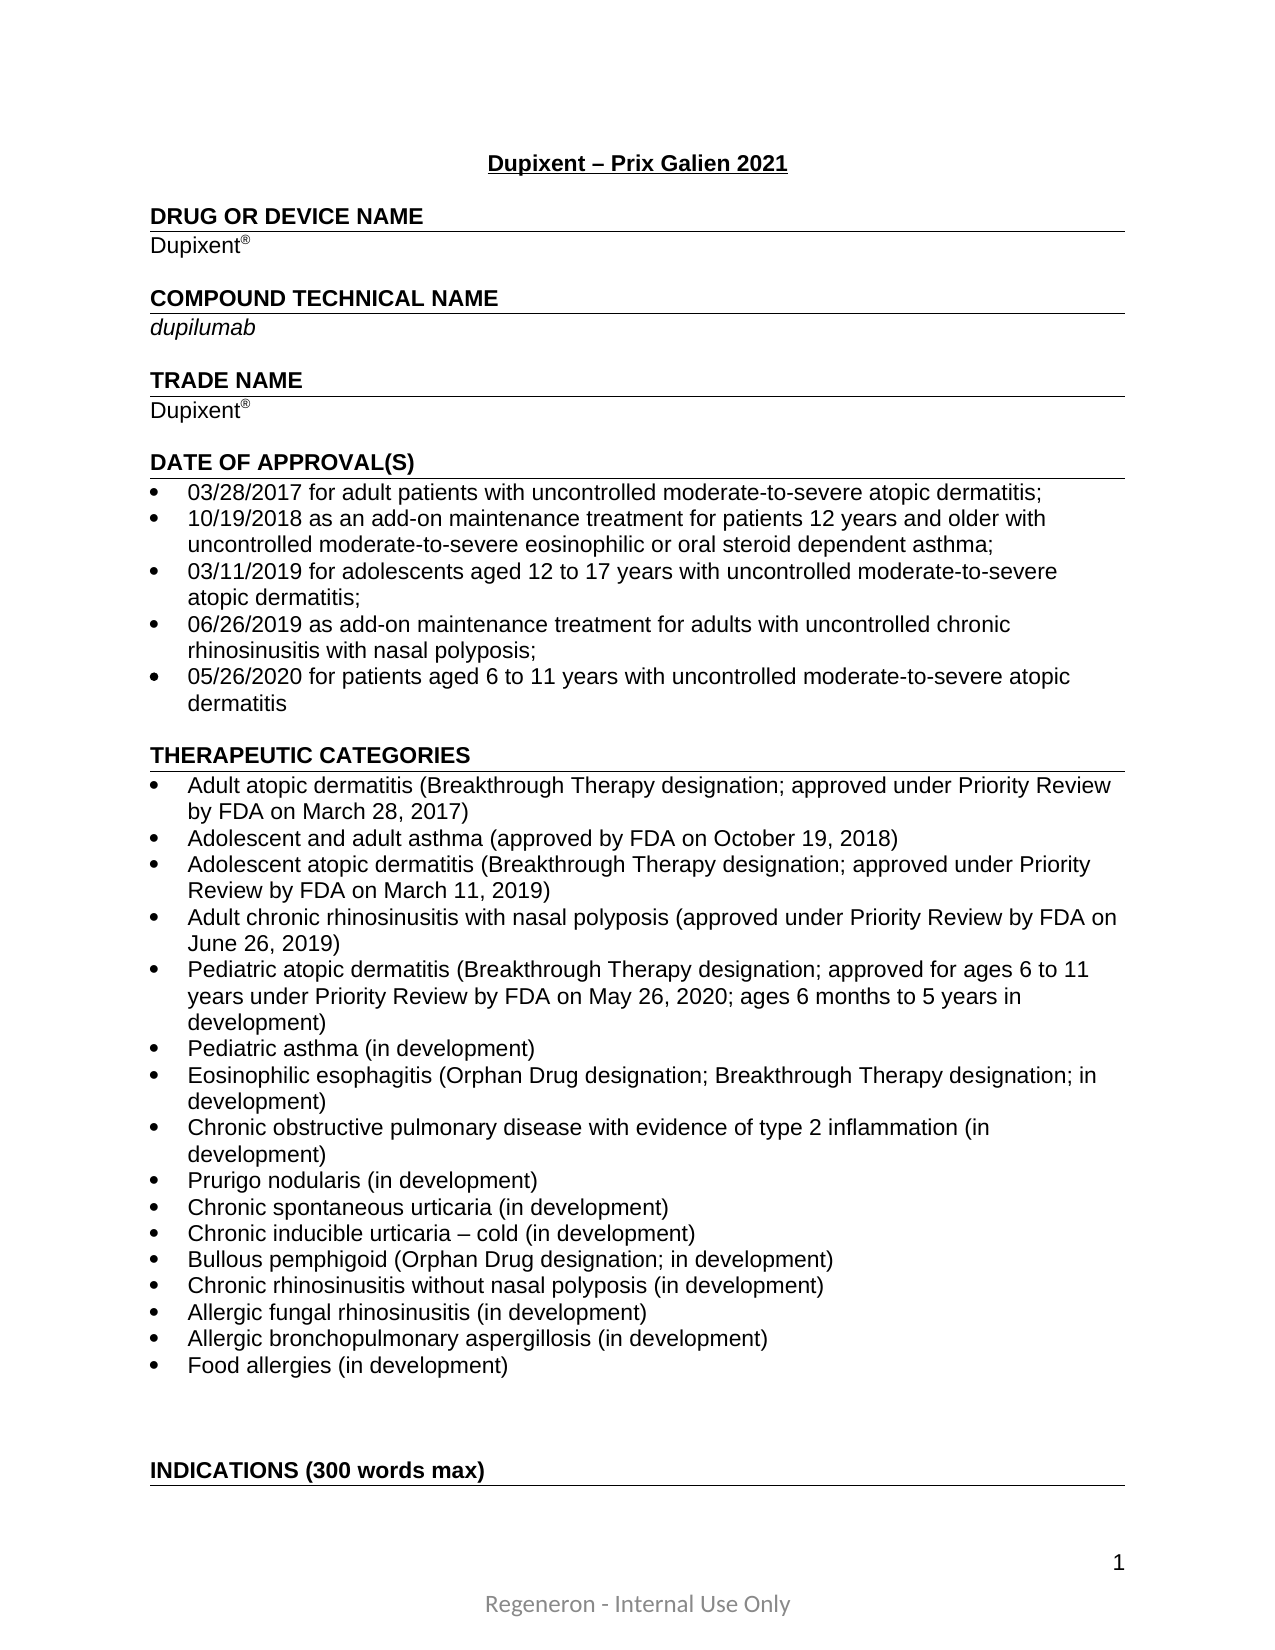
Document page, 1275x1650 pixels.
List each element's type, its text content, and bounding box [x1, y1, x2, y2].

list Food allergies (in development) [150, 1352, 1125, 1378]
list 05/26/2020 for patients aged 6 to 11 years with uncontrolled moderate-to-severe atopic dermatitis [150, 663, 1125, 716]
list Pediatric asthma (in development) [150, 1035, 1125, 1062]
text DATE OF APPROVAL(S) [150, 449, 1125, 478]
list Chronic rhinosinusitis without nasal polyposis (in development) [150, 1272, 1125, 1299]
text THERAPEUTIC CATEGORIES [150, 742, 1125, 771]
text TRADE NAME [150, 367, 1125, 396]
text INDICATIONS (300 words max) [150, 1457, 1125, 1485]
list 06/26/2019 as add-on maintenance treatment for adults with uncontrolled chronic rhinosinusitis with nasal polyposis; [150, 611, 1125, 663]
text COMPOUND TECHNICAL NAME [150, 285, 1125, 313]
list Chronic inducible urticaria – cold (in development) [150, 1220, 1125, 1246]
list Pediatric atopic dermatitis (Breakthrough Therapy designation; approved for ages 6 to 11 years under Priority Review by FDA on May 26, 2020; ages 6 months to 5 years in development) [150, 956, 1125, 1035]
list Allergic fungal rhinosinusitis (in development) [150, 1299, 1125, 1325]
list Chronic obstructive pulmonary disease with evidence of type 2 inflammation (in development) [150, 1114, 1125, 1167]
list Adult chronic rhinosinusitis with nasal polyposis (approved under Priority Review by FDA on June 26, 2019) [150, 903, 1125, 956]
list 10/19/2018 as an add-on maintenance treatment for patients 12 years and older with uncontrolled moderate-to-severe eosinophilic or oral steroid dependent asthma; [150, 505, 1125, 558]
list Adult atopic dermatitis (Breakthrough Therapy designation; approved under Priority Review by FDA on March 28, 2017) [150, 772, 1125, 824]
text Dupixent – Prix Galien 2021 [150, 150, 1125, 176]
text Dupixent® [150, 397, 1125, 423]
list Allergic bronchopulmonary aspergillosis (in development) [150, 1325, 1125, 1352]
text DRUG OR DEVICE NAME [150, 203, 1125, 231]
list Bullous pemphigoid (Orphan Drug designation; in development) [150, 1246, 1125, 1272]
list Adolescent and adult asthma (approved by FDA on October 19, 2018) [150, 824, 1125, 851]
text Dupixent® [150, 232, 1125, 258]
list 03/28/2017 for adult patients with uncontrolled moderate-to-severe atopic dermatitis; [150, 479, 1125, 505]
list Chronic spontaneous urticaria (in development) [150, 1193, 1125, 1220]
list Adolescent atopic dermatitis (Breakthrough Therapy designation; approved under Priority Review by FDA on March 11, 2019) [150, 851, 1125, 903]
list Eosinophilic esophagitis (Orphan Drug designation; Breakthrough Therapy designation; in development) [150, 1062, 1125, 1114]
list Prurigo nodularis (in development) [150, 1167, 1125, 1193]
text dupilumab [150, 314, 1125, 341]
list 03/11/2019 for adolescents aged 12 to 17 years with uncontrolled moderate-to-severe atopic dermatitis; [150, 558, 1125, 611]
